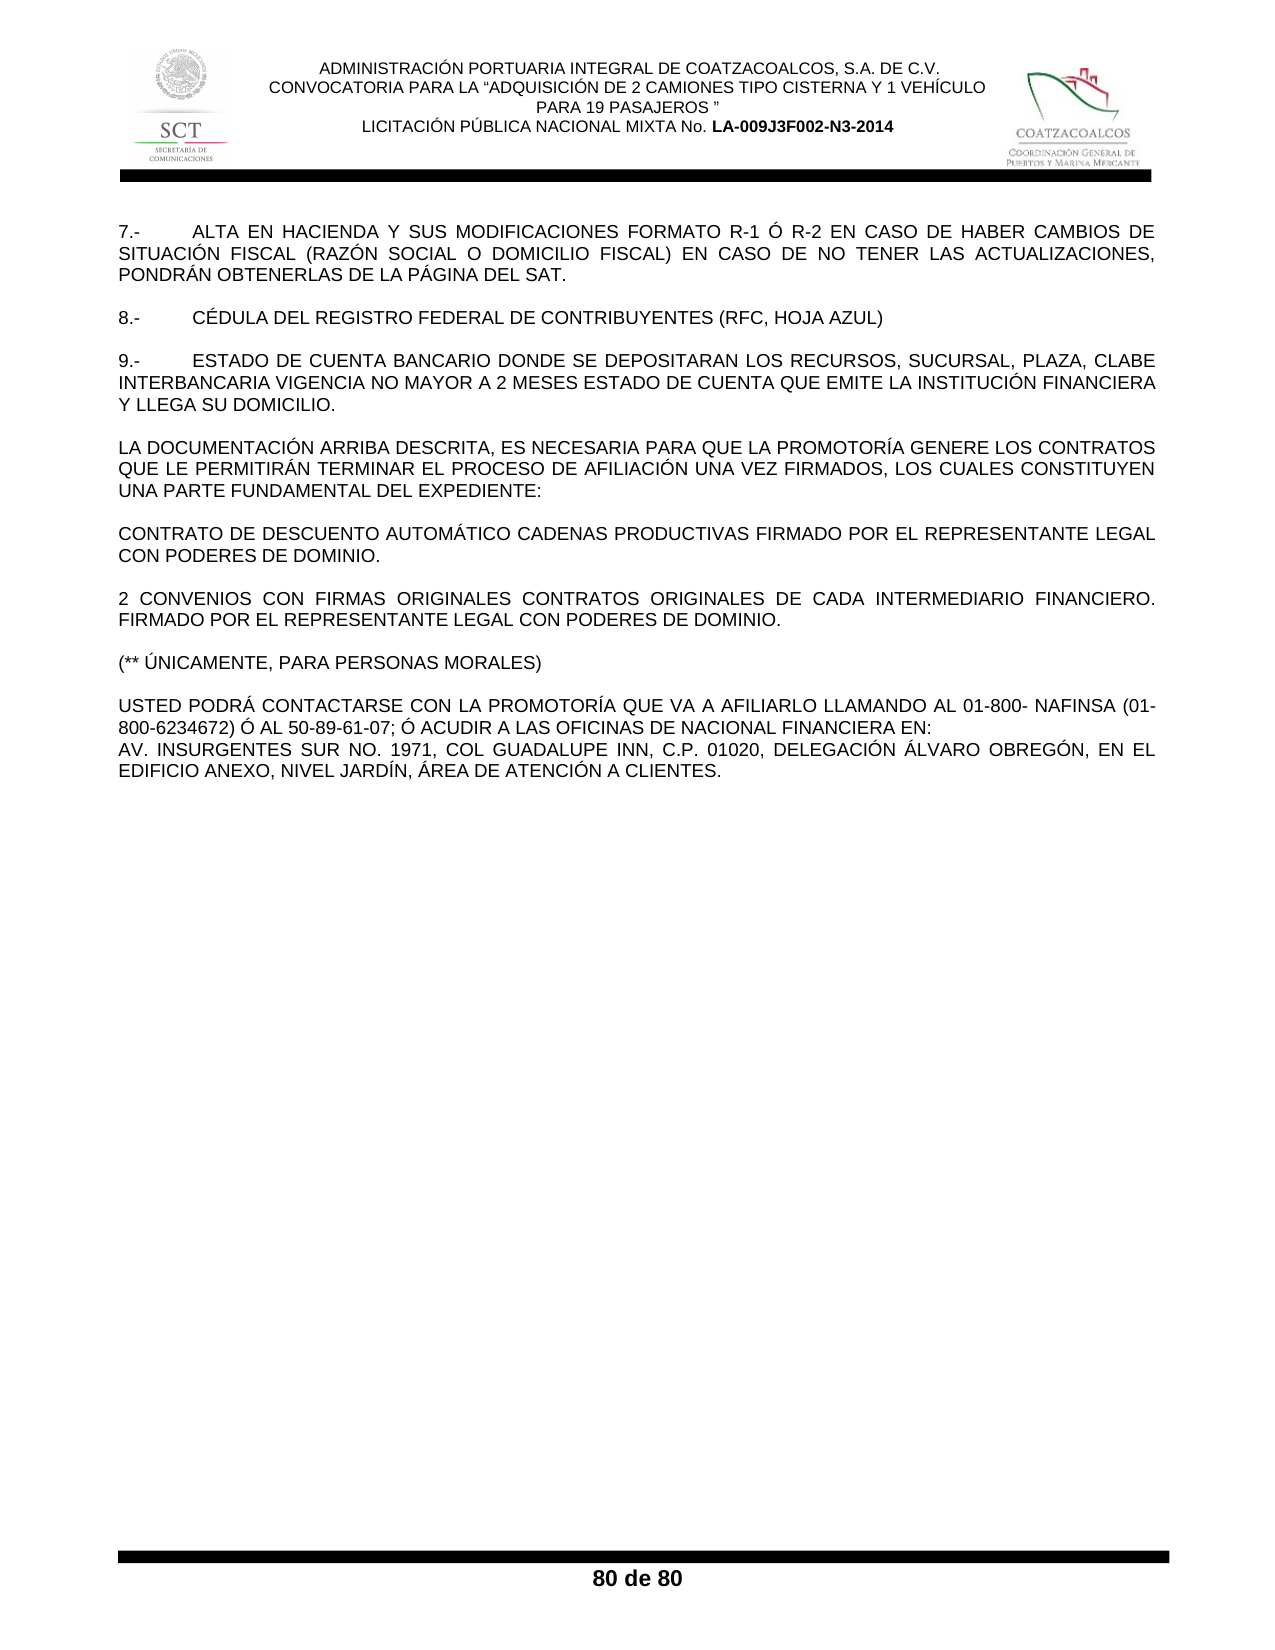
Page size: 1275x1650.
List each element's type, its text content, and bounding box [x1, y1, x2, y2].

text 2 CONVENIOS CON FIRMAS ORIGINALES CONTRATOS ORIGINALES DE CADA INTERMEDIARIO FINANCIERO. FIRMADO POR EL REPRESENTANTE LEGAL CON PODERES DE DOMINIO. [118, 587, 1157, 631]
text 8.- CÉDULA DEL REGISTRO FEDERAL DE CONTRIBUYENTES (RFC, HOJA AZUL) [118, 307, 1157, 329]
picture [1006, 68, 1140, 168]
picture [129, 49, 233, 164]
text 9.- ESTADO DE CUENTA BANCARIO DONDE SE DEPOSITARAN LOS RECURSOS, SUCURSAL, PLAZA, CLABE INTERBANCARIA VIGENCIA NO MAYOR A 2 MESES ESTADO DE CUENTA QUE EMITE LA INSTITUCIÓN FINANCIERA Y LLEGA SU DOMICILIO. [118, 350, 1157, 415]
text AV. INSURGENTES SUR NO. 1971, COL GUADALUPE INN, C.P. 01020, DELEGACIÓN ÁLVARO OBREGÓN, EN EL EDIFICIO ANEXO, NIVEL JARDÍN, ÁREA DE ATENCIÓN A CLIENTES. [118, 738, 1157, 782]
text LA DOCUMENTACIÓN ARRIBA DESCRITA, ES NECESARIA PARA QUE LA PROMOTORÍA GENERE LOS CONTRATOS QUE LE PERMITIRÁN TERMINAR EL PROCESO DE AFILIACIÓN UNA VEZ FIRMADOS, LOS CUALES CONSTITUYEN UNA PARTE FUNDAMENTAL DEL EXPEDIENTE: [118, 437, 1157, 501]
text CONTRATO DE DESCUENTO AUTOMÁTICO CADENAS PRODUCTIVAS FIRMADO POR EL REPRESENTANTE LEGAL CON PODERES DE DOMINIO. [118, 523, 1157, 566]
text (** ÚNICAMENTE, PARA PERSONAS MORALES) [118, 652, 1157, 674]
text USTED PODRÁ CONTACTARSE CON LA PROMOTORÍA QUE VA A AFILIARLO LLAMANDO AL 01-800- NAFINSA (01-800-6234672) Ó AL 50-89-61-07; Ó ACUDIR A LAS OFICINAS DE NACIONAL FINANCIERA EN: [118, 695, 1157, 738]
text 7.- ALTA EN HACIENDA Y SUS MODIFICACIONES FORMATO R-1 Ó R-2 EN CASO DE HABER CAMBIOS DE SITUACIÓN FISCAL (RAZÓN SOCIAL O DOMICILIO FISCAL) EN CASO DE NO TENER LAS ACTUALIZACIONES, PONDRÁN OBTENERLAS DE LA PÁGINA DEL SAT. [118, 221, 1157, 286]
